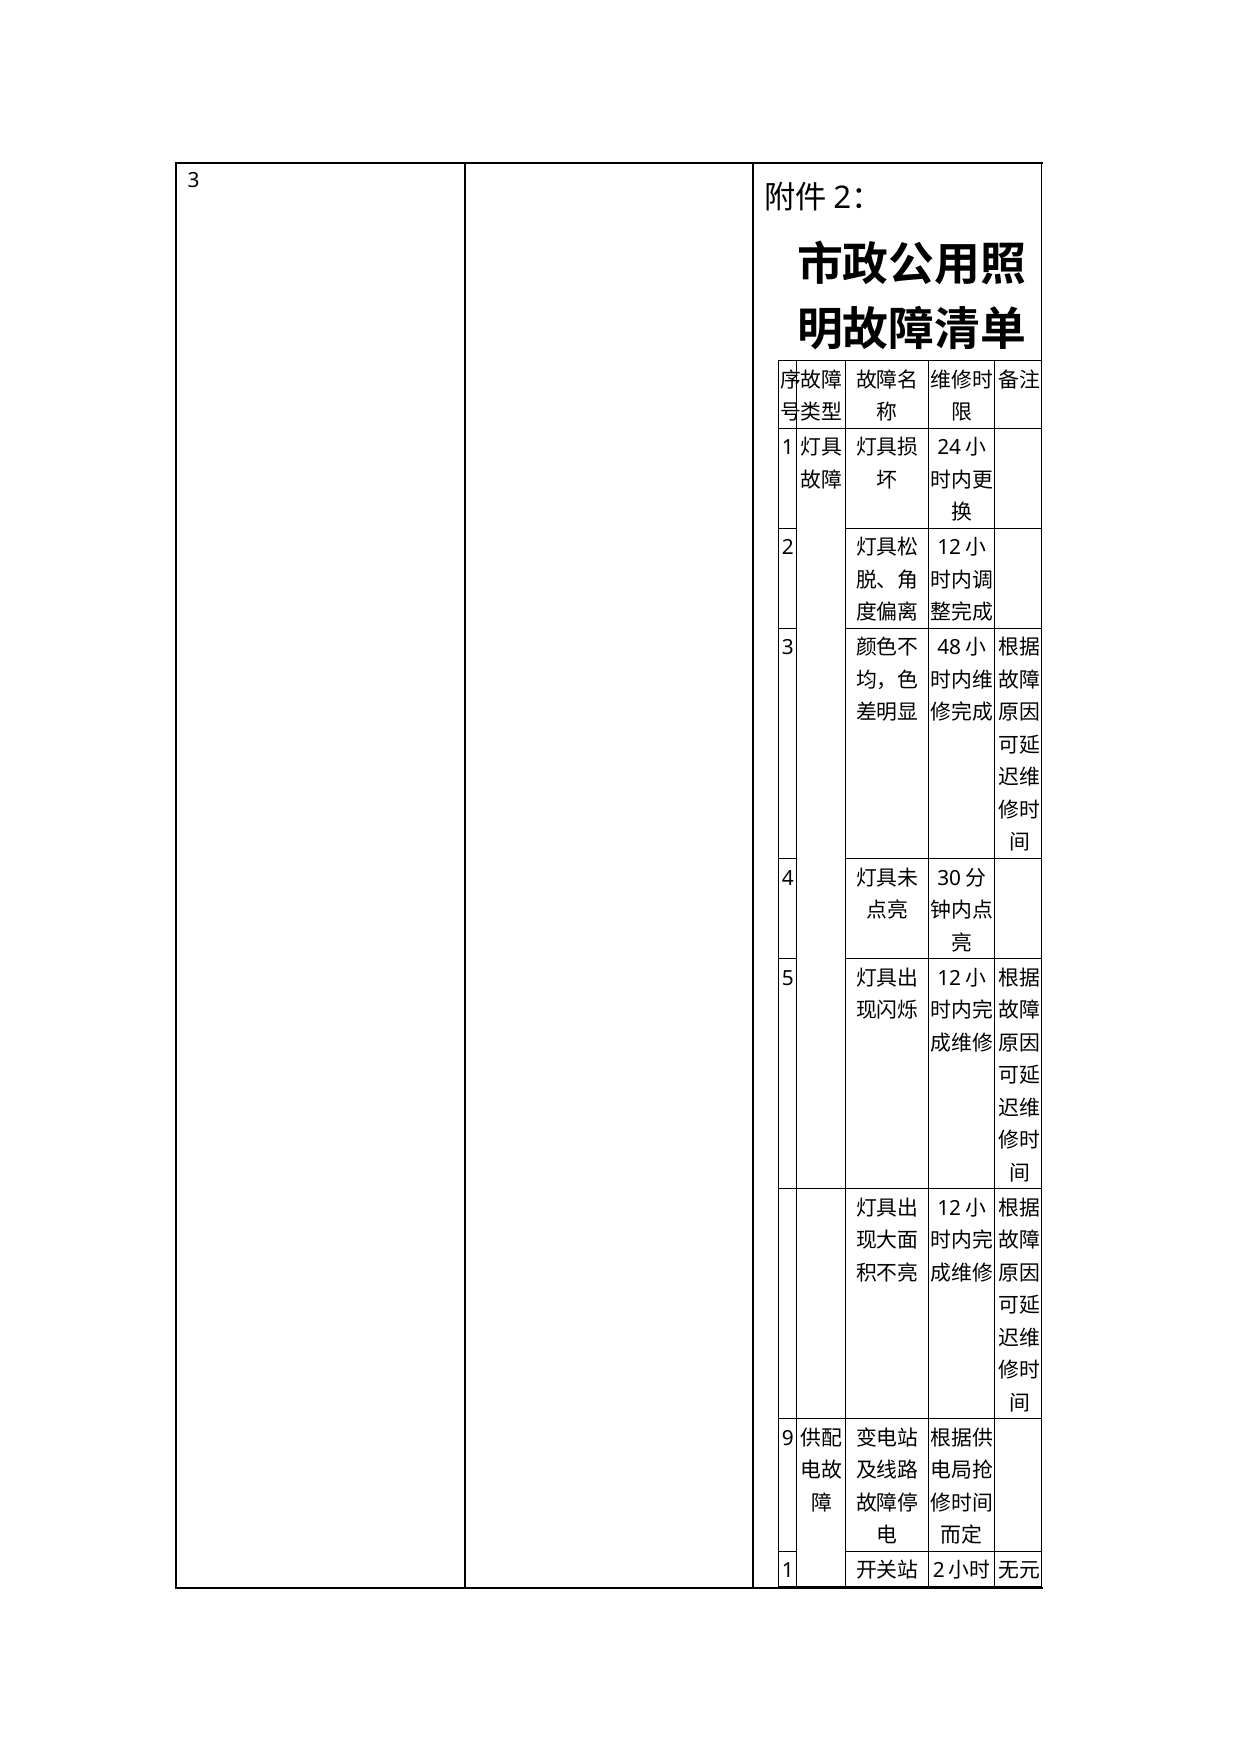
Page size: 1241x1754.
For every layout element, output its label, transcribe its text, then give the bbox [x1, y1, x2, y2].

table_cell 附件2： [754, 164, 1041, 1587]
table_cell 3 [177, 164, 464, 1587]
table_cell [466, 164, 752, 1587]
